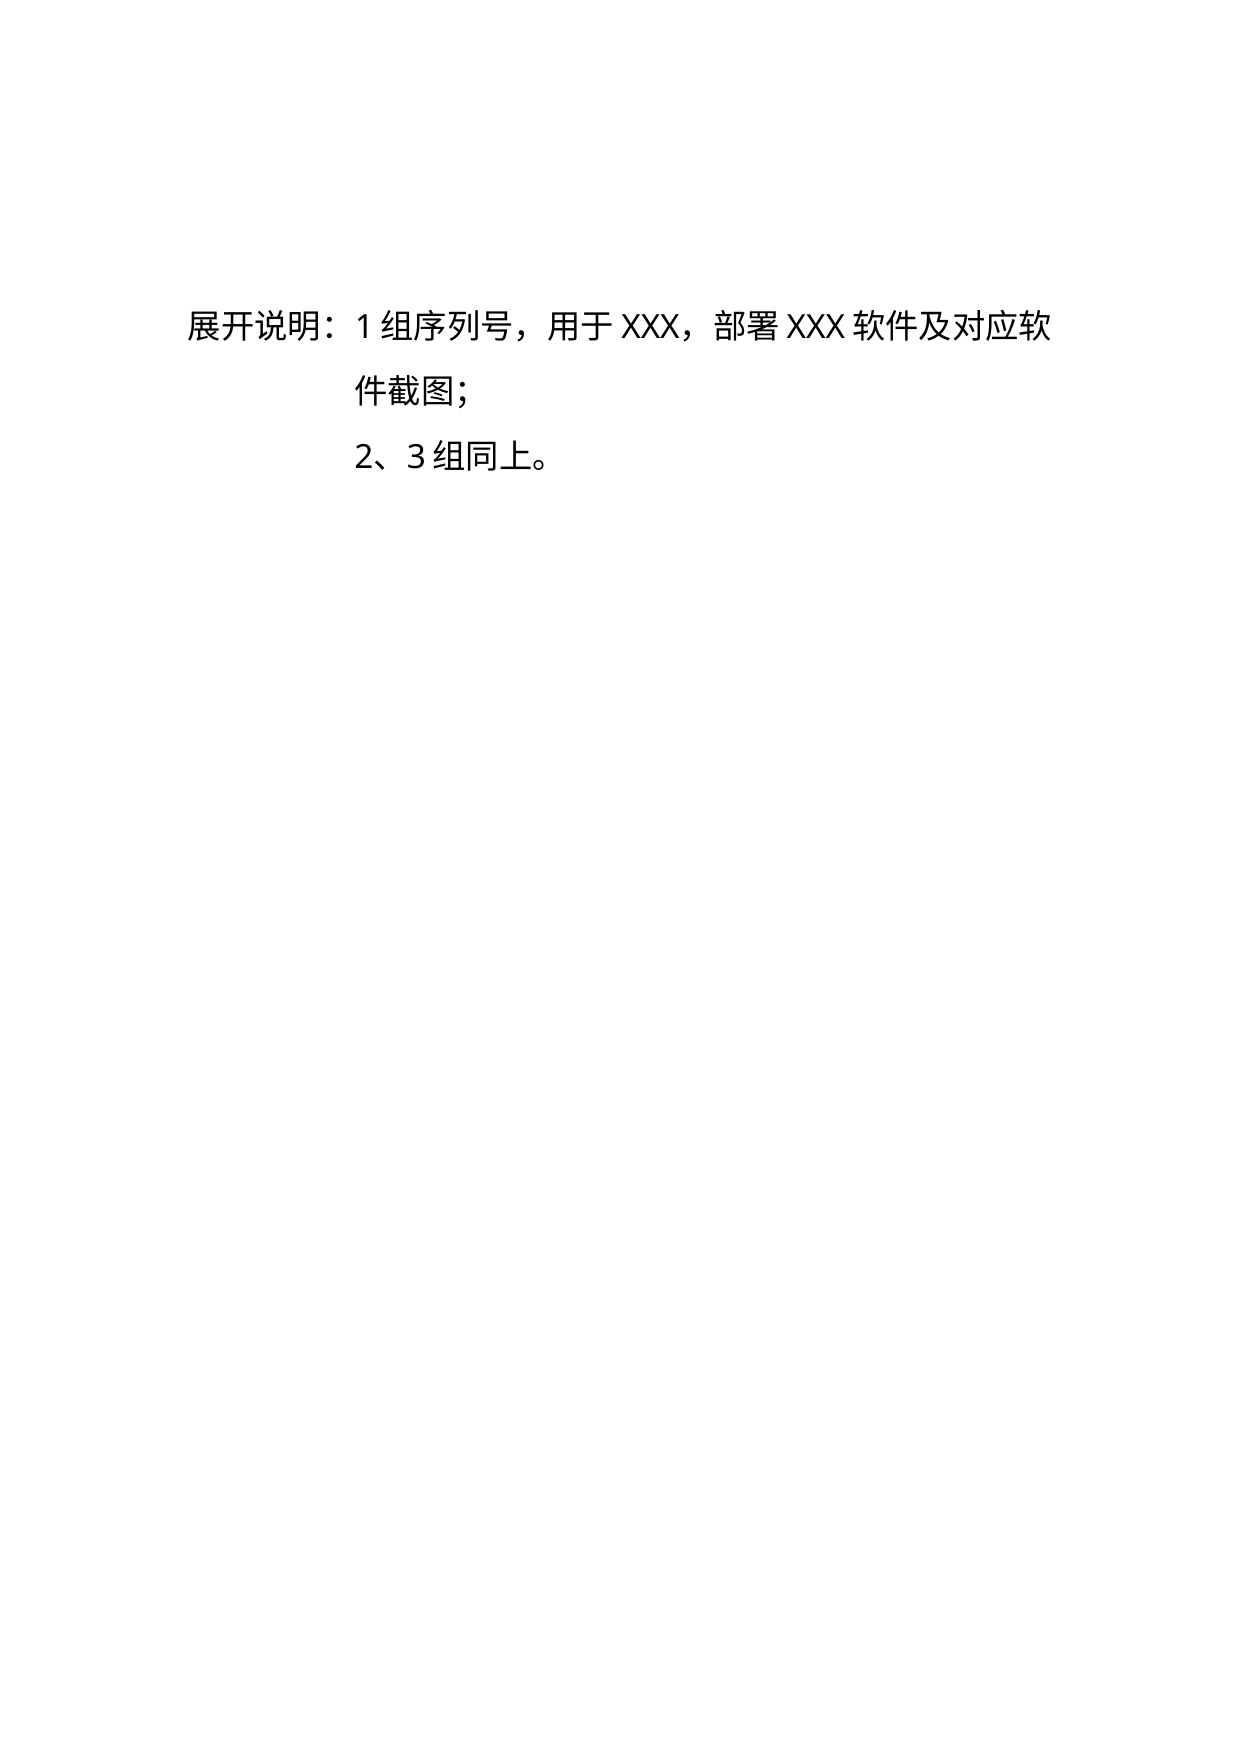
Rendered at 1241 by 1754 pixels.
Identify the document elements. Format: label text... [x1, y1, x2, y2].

list 2、3组同上。 [187, 422, 1053, 487]
list 展开说明：1组序列号，用于XXX，部署XXX软件及对应软件截图； [187, 292, 1053, 422]
